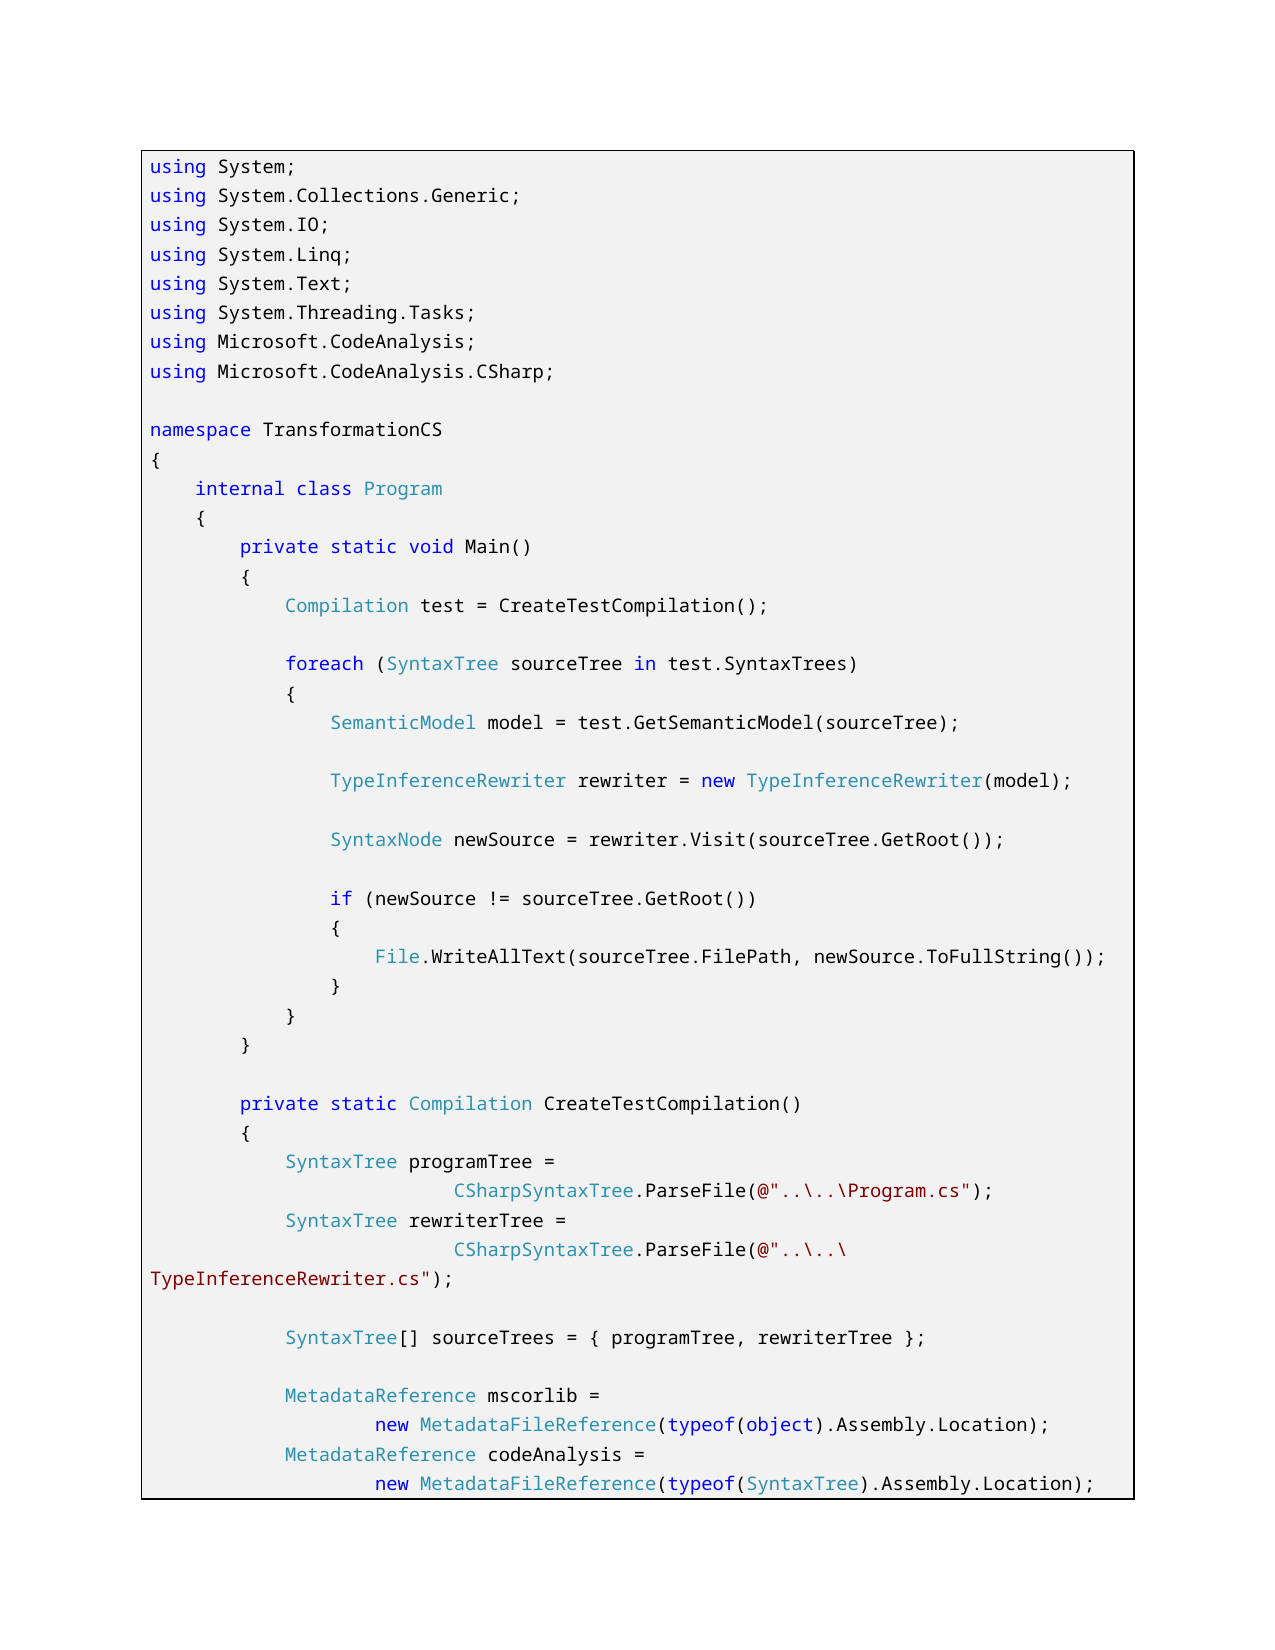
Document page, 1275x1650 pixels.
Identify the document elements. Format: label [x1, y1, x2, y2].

text [142, 151, 1133, 1498]
